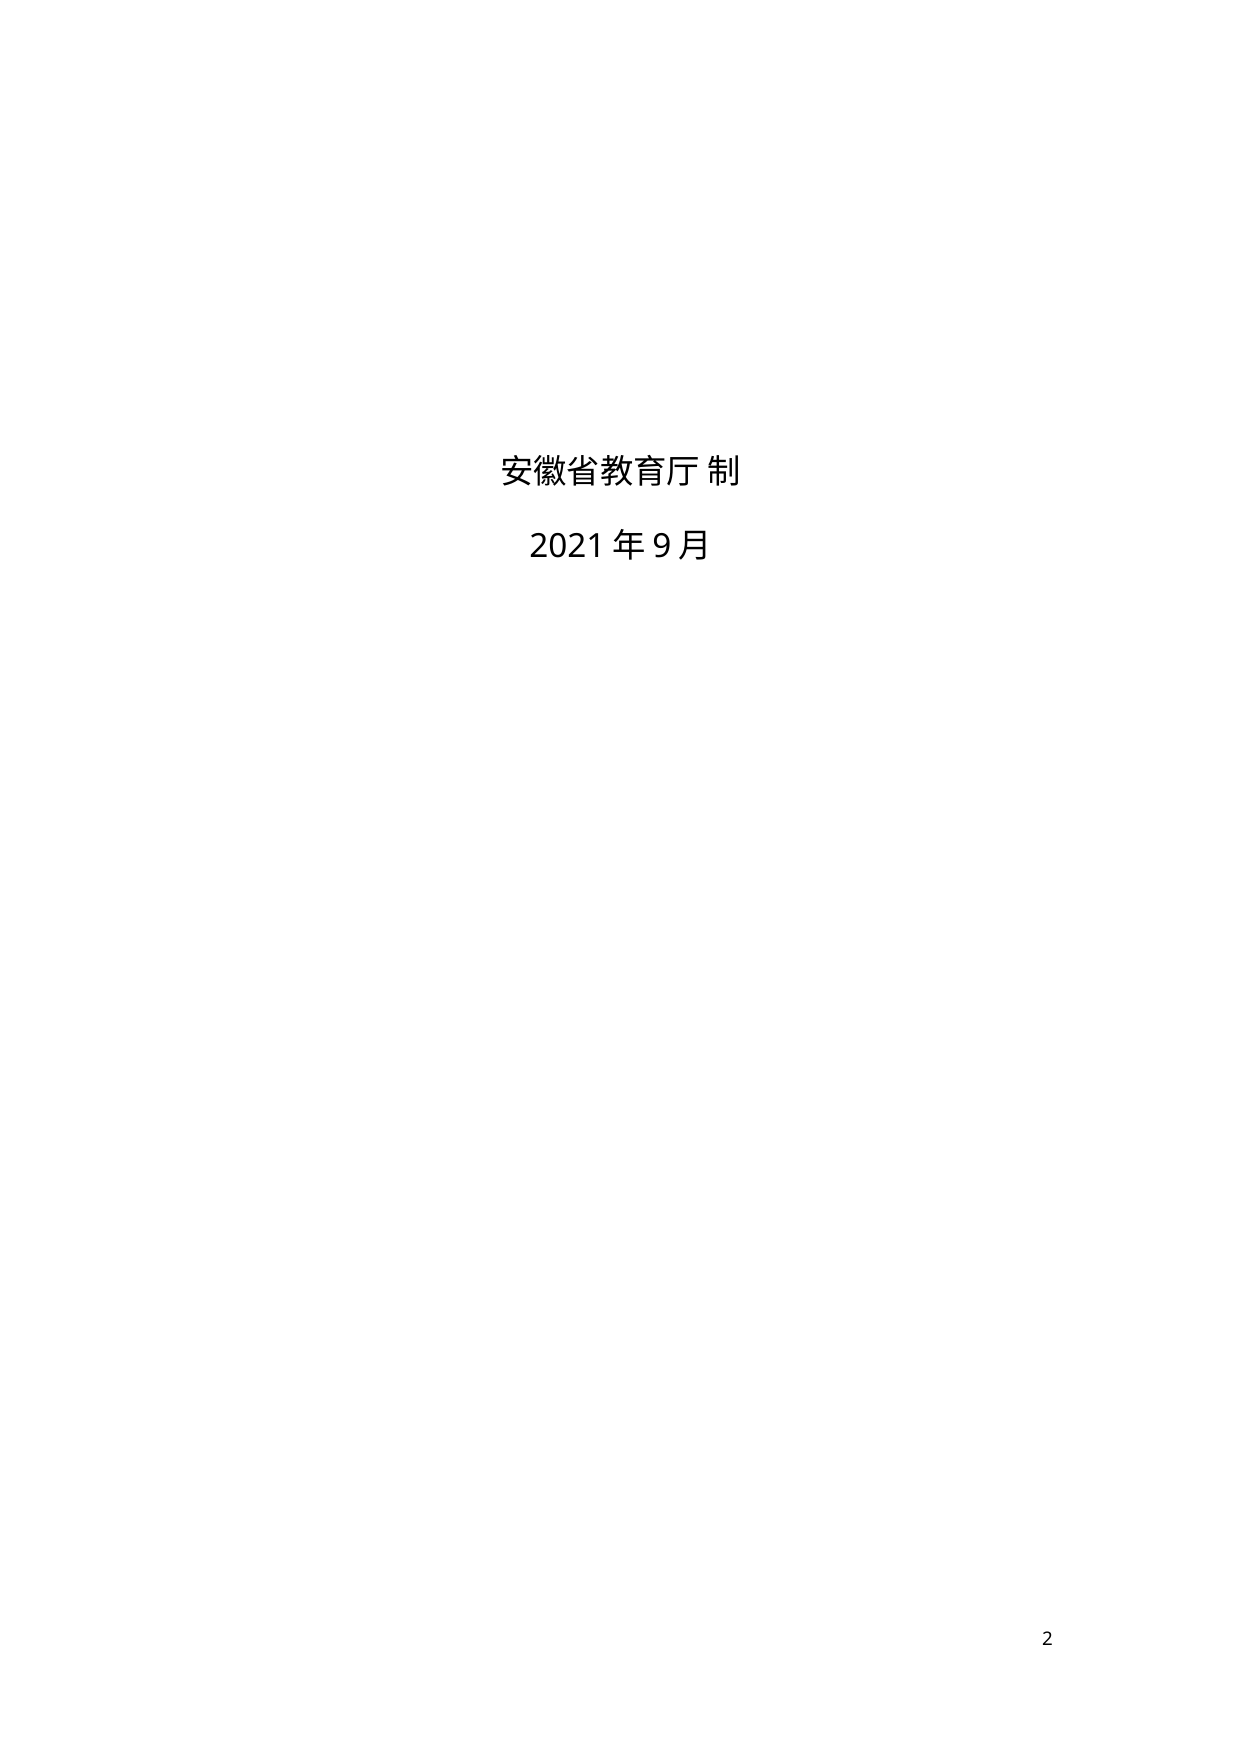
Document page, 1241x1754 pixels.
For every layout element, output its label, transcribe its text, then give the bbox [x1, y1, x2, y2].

text 2021年9月 [187, 511, 1053, 576]
text 安徽省教育厅 制 [187, 436, 1053, 501]
